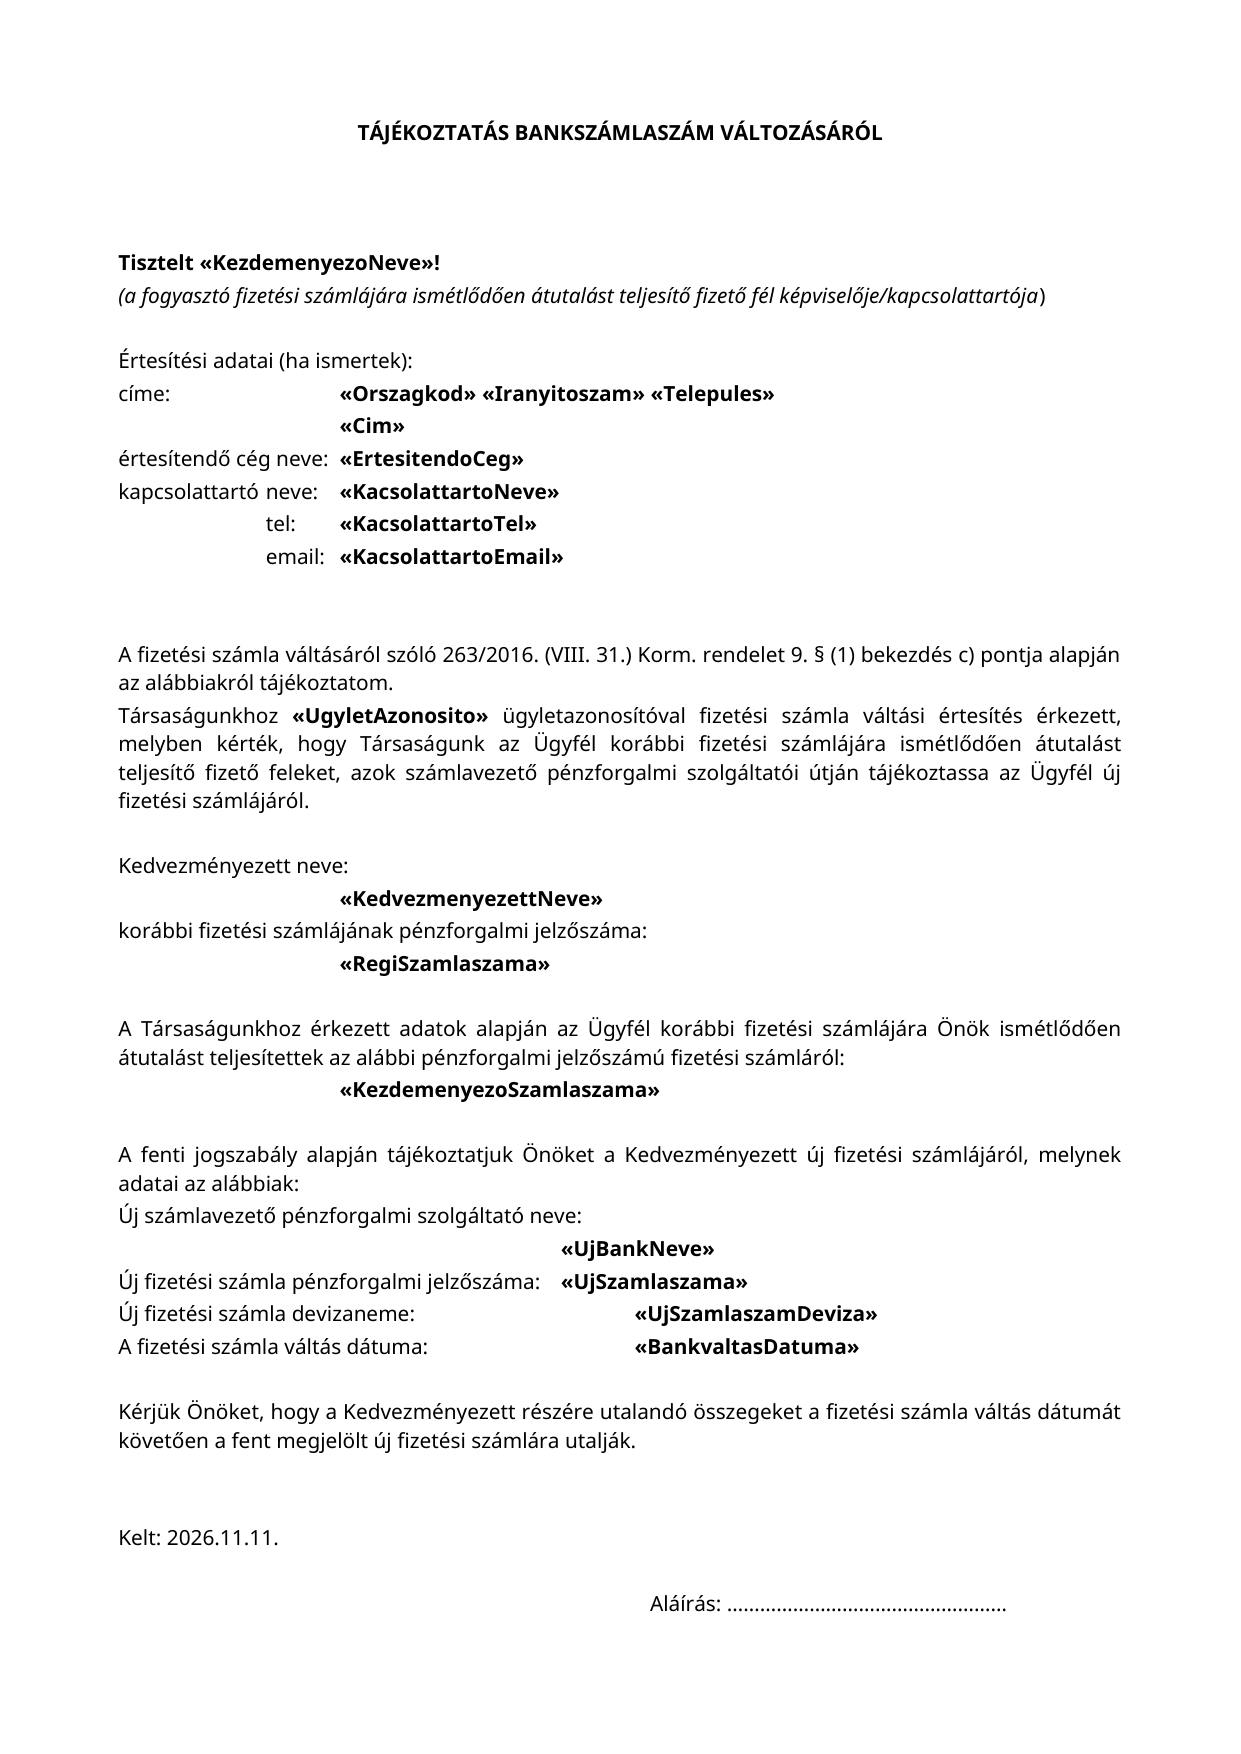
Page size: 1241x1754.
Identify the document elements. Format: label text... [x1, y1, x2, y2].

text TÁJÉKOZTATÁS BANKSZÁMLASZÁM VÁLTOZÁSÁRÓL [118, 118, 1122, 147]
text korábbi fizetési számlájának pénzforgalmi jelzőszáma: [118, 917, 1122, 945]
text A fenti jogszabály alapján tájékoztatjuk Önöket a Kedvezményezett új fizetési számlájáról, melynek adatai az alábbiak: [118, 1141, 1122, 1197]
text «KedvezmenyezettNeve» [118, 884, 1122, 912]
text «Cim» [118, 412, 1122, 440]
text kapcsolattartó neve: «KacsolattartoNeve» [118, 477, 1122, 505]
text Kedvezményezett neve: [118, 851, 1122, 880]
text A fizetési számla váltásáról szóló 263/2016. (VIII. 31.) Korm. rendelet 9. § (1) bekezdés c) pontja alapján az alábbiakról tájékoztatom. [118, 640, 1122, 697]
text email: «KacsolattartoEmail» [118, 542, 1122, 570]
text (a fogyasztó fizetési számlájára ismétlődően átutalást teljesítő fizető fél képviselője/kapcsolattartója) [118, 281, 1122, 309]
text A fizetési számla váltás dátuma: «BankvaltasDatuma» [118, 1332, 1122, 1361]
text Kelt: 2017.05.10. [118, 1523, 1122, 1552]
text «RegiSzamlaszama» [118, 949, 1122, 978]
text Új fizetési számla devizaneme: «UjSzamlaszamDeviza» [118, 1299, 1122, 1328]
text Tisztelt «KezdemenyezoNeve»! [118, 248, 1122, 277]
text Új számlavezető pénzforgalmi szolgáltató neve: [118, 1202, 1122, 1230]
text Társaságunkhoz «UgyletAzonosito» ügyletazonosítóval fizetési számla váltási értesítés érkezett, melyben kérték, hogy Társaságunk az Ügyfél korábbi fizetési számlájára ismétlődően átutalást teljesítő fizető feleket, azok számlavezető pénzforgalmi szolgáltatói útján tájékoztassa az Ügyfél új fizetési számlájáról. [118, 701, 1122, 814]
text Aláírás: …………………………………………… [118, 1589, 1122, 1617]
text «UjBankNeve» [487, 1234, 1122, 1263]
text értesítendő cég neve: «ErtesitendoCeg» [118, 444, 1122, 473]
text «KezdemenyezoSzamlaszama» [118, 1075, 1122, 1104]
text Kérjük Önöket, hogy a Kedvezményezett részére utalandó összegeket a fizetési számla váltás dátumát követően a fent megjelölt új fizetési számlára utalják. [118, 1397, 1122, 1454]
text A Társaságunkhoz érkezett adatok alapján az Ügyfél korábbi fizetési számlájára Önök ismétlődően átutalást teljesítettek az alábbi pénzforgalmi jelzőszámú fizetési számláról: [118, 1014, 1122, 1071]
text Új fizetési számla pénzforgalmi jelzőszáma: «UjSzamlaszama» [118, 1267, 1122, 1295]
text tel: «KacsolattartoTel» [118, 509, 1122, 538]
text Értesítési adatai (ha ismertek): [118, 346, 1122, 375]
text címe: «Orszagkod» «Iranyitoszam» «Telepules» [118, 379, 1122, 407]
